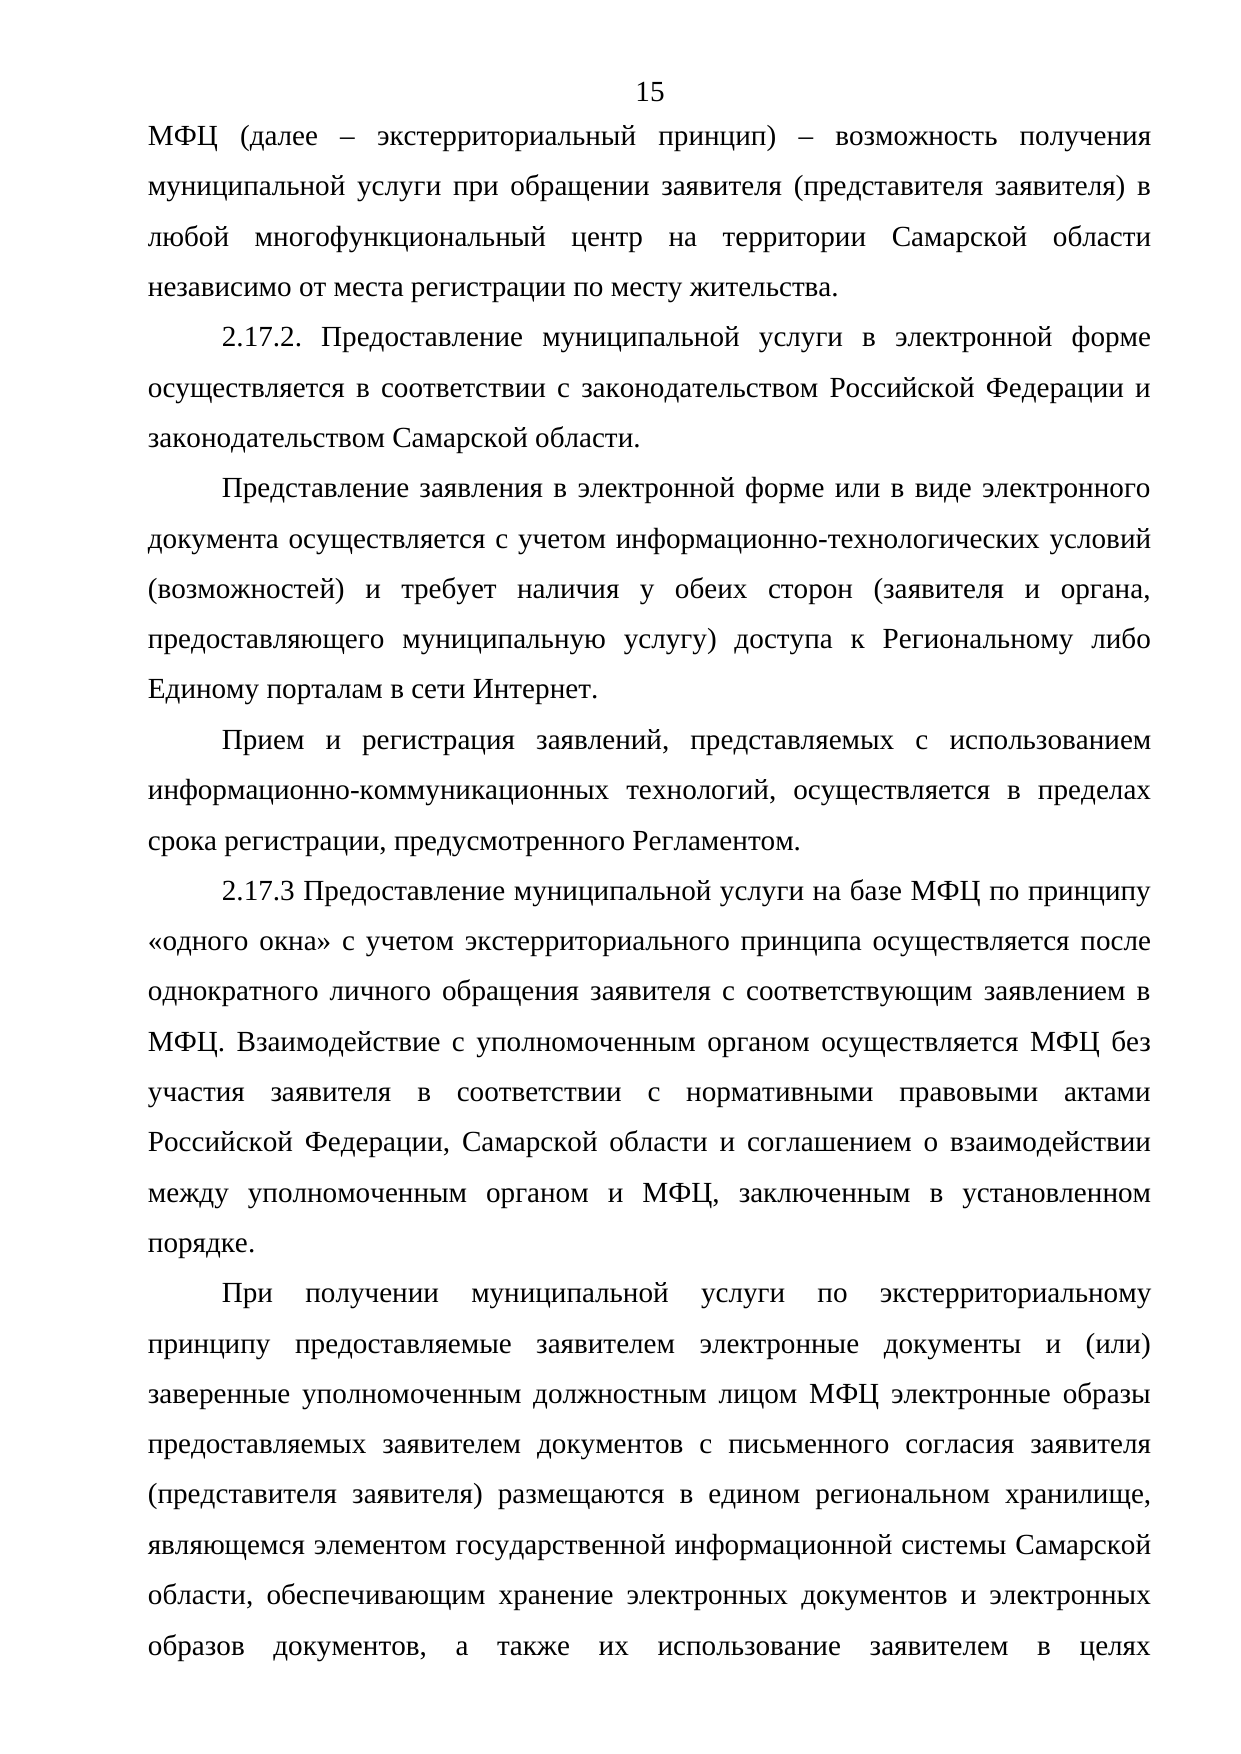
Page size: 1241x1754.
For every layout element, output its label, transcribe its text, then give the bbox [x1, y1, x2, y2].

text Прием и регистрация заявлений, представляемых с использованием информационно-коммуникационных технологий, осуществляется в пределах срока регистрации, предусмотренного Регламентом. [148, 722, 1152, 856]
text Представление заявления в электронной форме или в виде электронного документа осуществляется с учетом информационно-технологических условий (возможностей) и требует наличия у обеих сторон (заявителя и органа, предоставляющего муниципальную услугу) доступа к Региональному либо Единому порталам в сети Интернет. [148, 470, 1152, 705]
text 2.17.2. Предоставление муниципальной услуги в электронной форме осуществляется в соответствии с законодательством Российской Федерации и законодательством Самарской области. [148, 319, 1152, 454]
text 2.17.3 Предоставление муниципальной услуги на базе МФЦ по принципу «одного окна» с учетом экстерриториального принципа осуществляется после однократного личного обращения заявителя с соответствующим заявлением в МФЦ. Взаимодействие с уполномоченным органом осуществляется МФЦ без участия заявителя в соответствии с нормативными правовыми актами Российской Федерации, Самарской области и соглашением о взаимодействии между уполномоченным органом и МФЦ, заключенным в установленном порядке. [148, 873, 1152, 1259]
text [148, 1275, 1152, 1661]
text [148, 118, 1152, 303]
